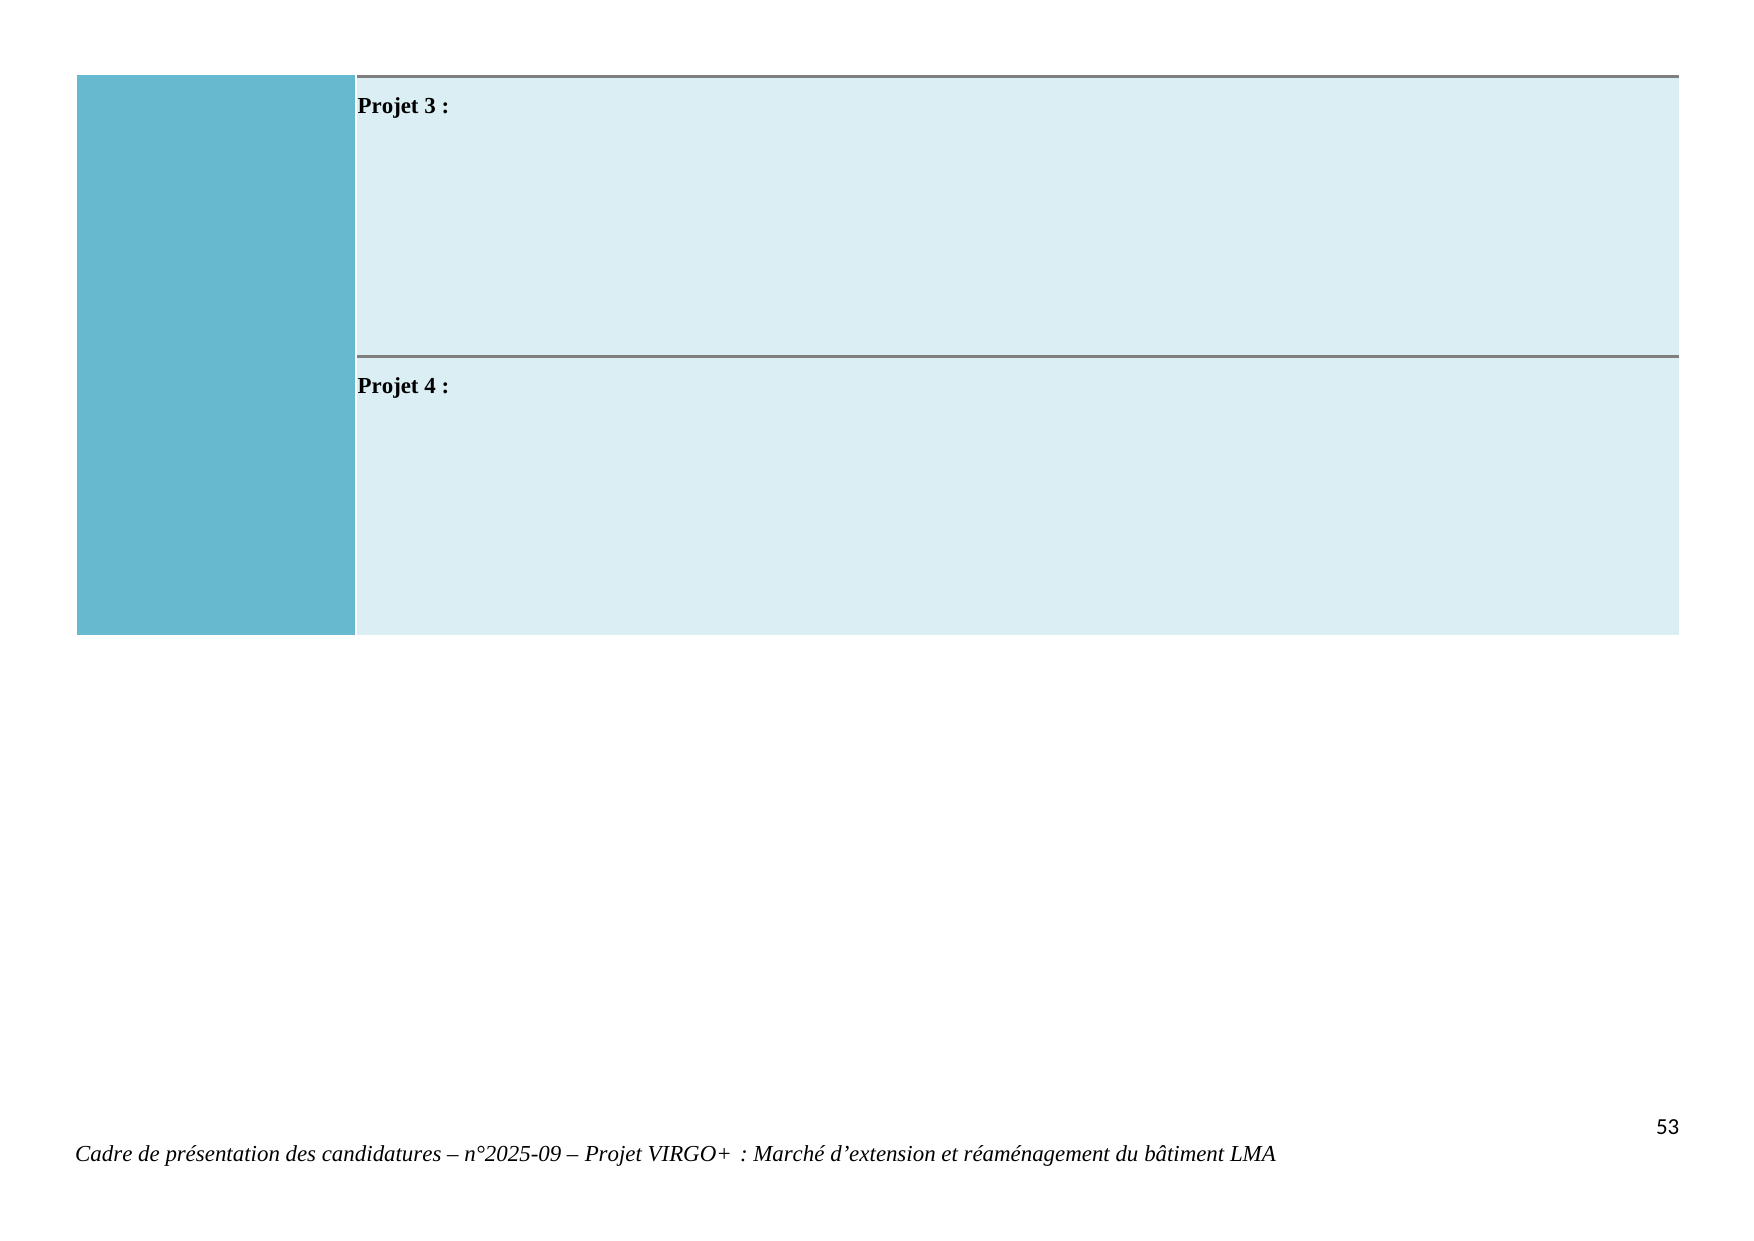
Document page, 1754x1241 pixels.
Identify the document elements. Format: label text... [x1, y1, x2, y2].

table_cell Projet 3 : [357, 78, 1679, 355]
table_cell Projet 4 : [357, 358, 1679, 635]
